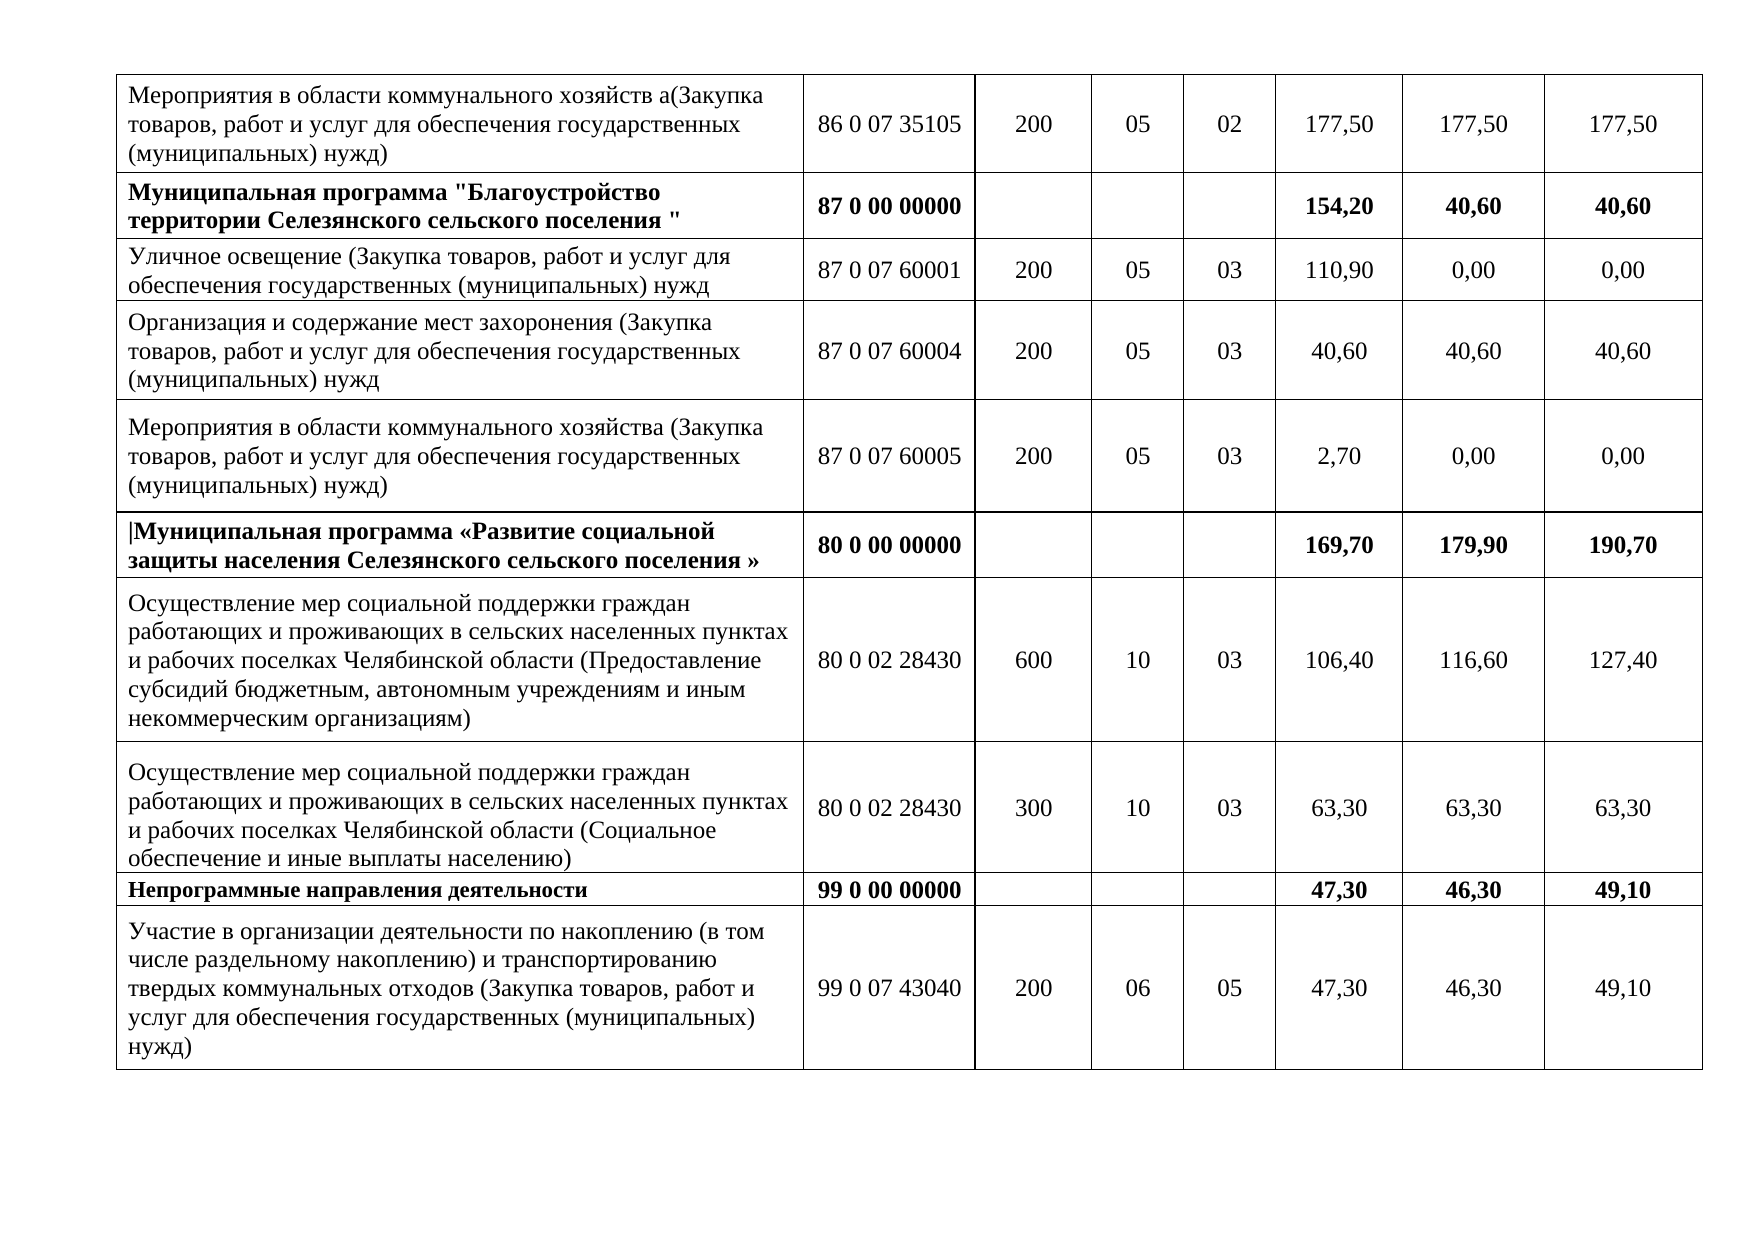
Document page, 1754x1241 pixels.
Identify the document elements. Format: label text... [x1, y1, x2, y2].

table_cell [1092, 173, 1183, 238]
table_cell 200 [976, 75, 1091, 172]
table_cell |Муниципальная программа «Развитие социальной защиты населения Селезянского сельского поселения » [117, 513, 803, 577]
table_cell 10 [1092, 578, 1183, 741]
table_cell 87 0 07 60001 [804, 239, 974, 300]
table_cell 46,30 [1403, 906, 1544, 1069]
table_cell Мероприятия в области коммунального хозяйства (Закупка товаров, работ и услуг для обеспечения государственных (муниципальных) нужд) [117, 400, 803, 511]
table_cell 05 [1092, 75, 1183, 172]
table_cell 63,30 [1545, 742, 1702, 872]
table_cell 86 0 07 35105 [804, 75, 974, 172]
table_cell 110,90 [1276, 239, 1402, 300]
table_cell 63,30 [1403, 742, 1544, 872]
table_cell Организация и содержание мест захоронения (Закупка товаров, работ и услуг для обеспечения государственных (муниципальных) нужд [117, 301, 803, 399]
table_cell [1092, 513, 1183, 577]
table_cell 02 [1184, 75, 1275, 172]
table_cell 49,10 [1545, 873, 1702, 905]
table_cell 179,90 [1403, 513, 1544, 577]
table_cell 40,60 [1545, 173, 1702, 238]
table_cell 80 0 02 28430 [804, 742, 974, 872]
table_cell 0,00 [1403, 400, 1544, 511]
table_cell 05 [1092, 239, 1183, 300]
table_cell 40,60 [1403, 173, 1544, 238]
table_cell [976, 173, 1091, 238]
table_cell Мероприятия в области коммунального хозяйств а(Закупка товаров, работ и услуг для обеспечения государственных (муниципальных) нужд) [117, 75, 803, 172]
table_cell 03 [1184, 400, 1275, 511]
table_cell 0,00 [1545, 400, 1702, 511]
table_cell 40,60 [1403, 301, 1544, 399]
table_cell 177,50 [1403, 75, 1544, 172]
table_cell 49,10 [1545, 906, 1702, 1069]
table_cell [976, 513, 1091, 577]
table_cell 06 [1092, 906, 1183, 1069]
table_cell 03 [1184, 239, 1275, 300]
table_cell 177,50 [1545, 75, 1702, 172]
table_cell 127,40 [1545, 578, 1702, 741]
table_cell 169,70 [1276, 513, 1402, 577]
table_cell 05 [1184, 906, 1275, 1069]
table_cell 03 [1184, 301, 1275, 399]
table_cell [1184, 513, 1275, 577]
table_cell 40,60 [1276, 301, 1402, 399]
table_cell 05 [1092, 301, 1183, 399]
table_cell 200 [976, 400, 1091, 511]
table_cell [976, 873, 1091, 905]
table_cell [1092, 873, 1183, 905]
table_cell Осуществление мер социальной поддержки граждан работающих и проживающих в сельских населенных пунктах и рабочих поселках Челябинской области (Предоставление субсидий бюджетным, автономным учреждениям и иным некоммерческим организациям) [117, 578, 803, 741]
table_cell 63,30 [1276, 742, 1402, 872]
table_cell 116,60 [1403, 578, 1544, 741]
table_cell 47,30 [1276, 873, 1402, 905]
table_cell 99 0 00 00000 [804, 873, 974, 905]
table_cell Муниципальная программа "Благоустройство территории Селезянского сельского поселения " [117, 173, 803, 238]
table_cell 05 [1092, 400, 1183, 511]
table_cell 99 0 07 43040 [804, 906, 974, 1069]
table_cell 200 [976, 906, 1091, 1069]
table_cell Непрограммные направления деятельности [117, 873, 803, 905]
table_cell [1184, 873, 1275, 905]
table_cell 87 0 07 60004 [804, 301, 974, 399]
table_cell 46,30 [1403, 873, 1544, 905]
table_cell 80 0 00 00000 [804, 513, 974, 577]
table_cell 80 0 02 28430 [804, 578, 974, 741]
table_cell 40,60 [1545, 301, 1702, 399]
table_cell 0,00 [1545, 239, 1702, 300]
table_cell 87 0 07 60005 [804, 400, 974, 511]
table_cell 106,40 [1276, 578, 1402, 741]
table_cell 190,70 [1545, 513, 1702, 577]
table_cell 10 [1092, 742, 1183, 872]
table_cell 2,70 [1276, 400, 1402, 511]
table_cell 200 [976, 239, 1091, 300]
table_cell 03 [1184, 578, 1275, 741]
table_cell 03 [1184, 742, 1275, 872]
table_cell 0,00 [1403, 239, 1544, 300]
table_cell 47,30 [1276, 906, 1402, 1069]
table_cell 200 [976, 301, 1091, 399]
table_cell 600 [976, 578, 1091, 741]
table_cell 300 [976, 742, 1091, 872]
table_cell Уличное освещение (Закупка товаров, работ и услуг для обеспечения государственных (муниципальных) нужд [117, 239, 803, 300]
table_cell [1184, 173, 1275, 238]
table_cell 87 0 00 00000 [804, 173, 974, 238]
table_cell Осуществление мер социальной поддержки граждан работающих и проживающих в сельских населенных пунктах и рабочих поселках Челябинской области (Социальное обеспечение и иные выплаты населению) [117, 742, 803, 872]
table_cell Участие в организации деятельности по накоплению (в том числе раздельному накоплению) и транспортированию твердых коммунальных отходов (Закупка товаров, работ и услуг для обеспечения государственных (муниципальных) нужд) [117, 906, 803, 1069]
table_cell 154,20 [1276, 173, 1402, 238]
table_cell 177,50 [1276, 75, 1402, 172]
